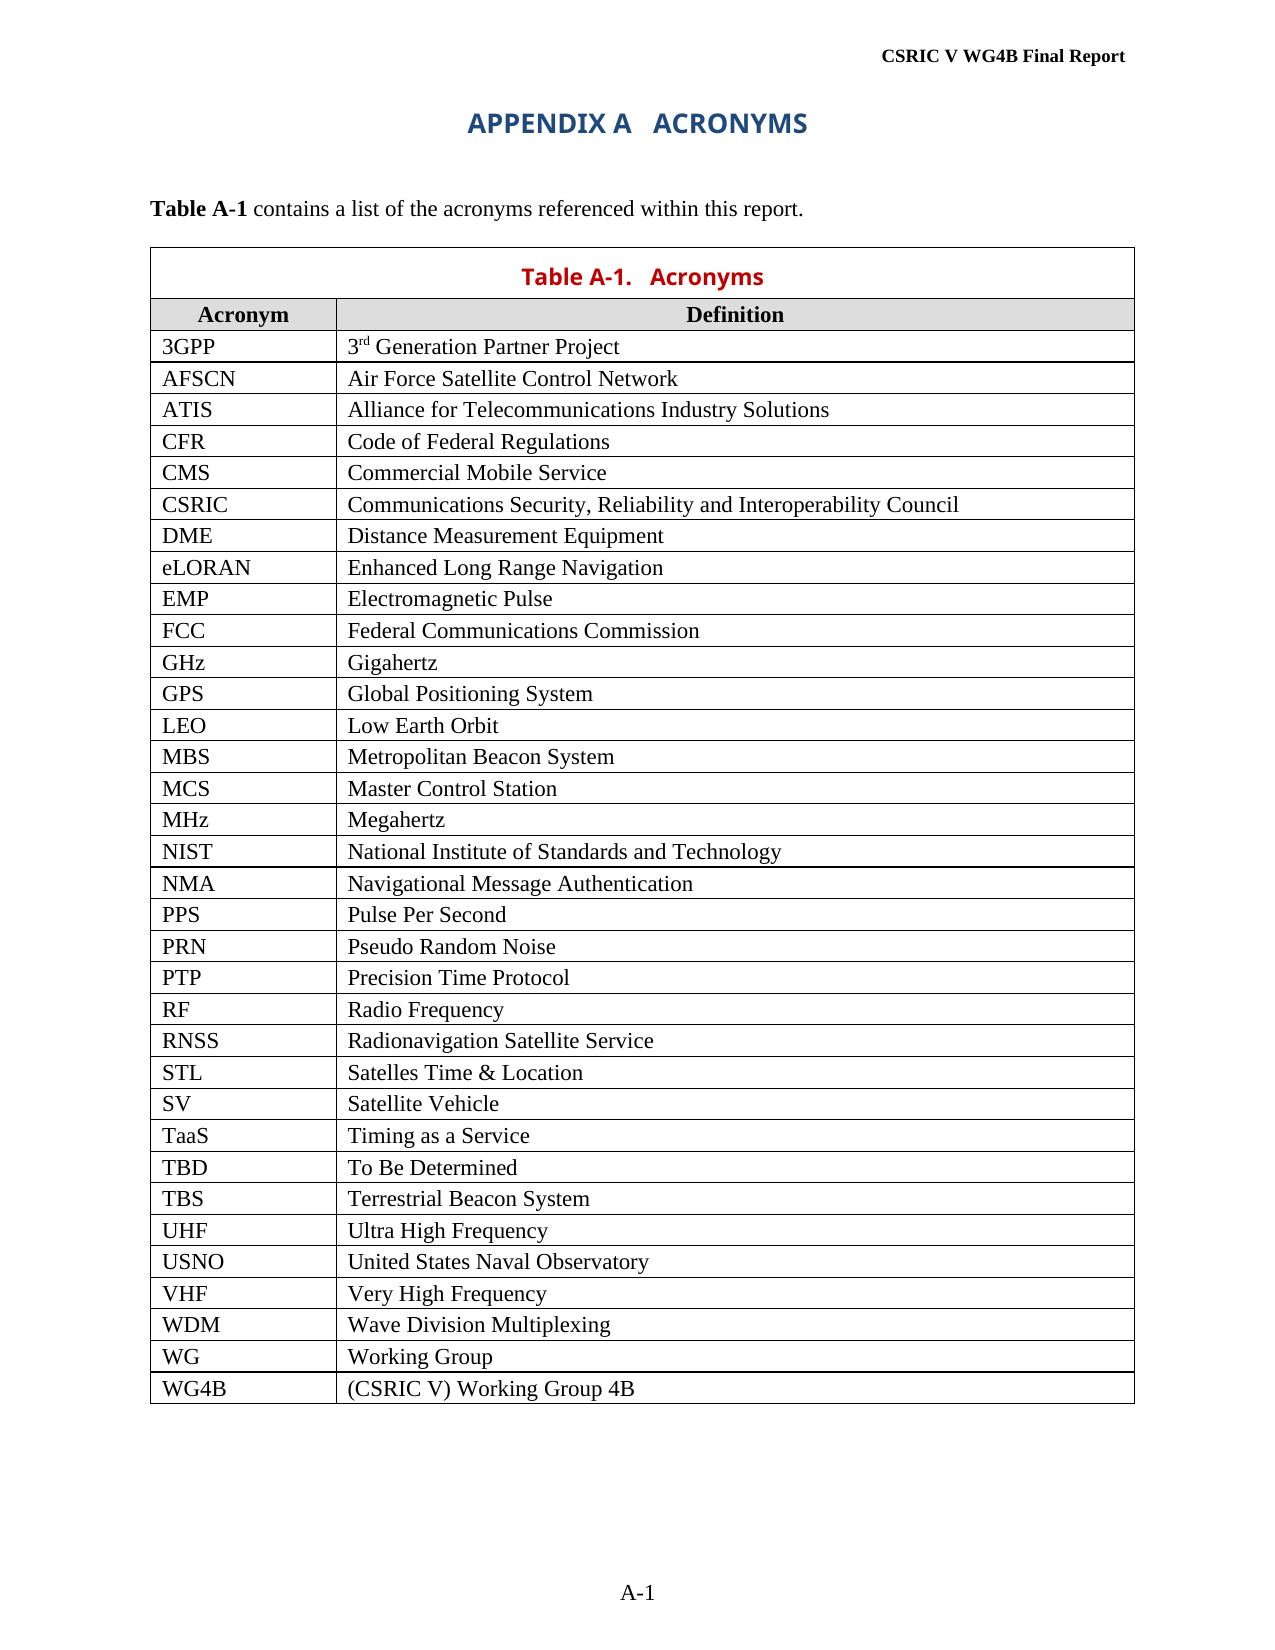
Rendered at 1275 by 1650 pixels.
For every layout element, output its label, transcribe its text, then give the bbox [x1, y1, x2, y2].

table_cell CFR [151, 426, 336, 456]
text ACRONYMS [150, 105, 1125, 142]
table_cell Code of Federal Regulations [337, 426, 1134, 456]
table_cell ATIS [151, 394, 336, 424]
table_cell AFSCN [151, 363, 336, 393]
table_cell LEO [151, 710, 336, 740]
table_cell VHF [151, 1278, 336, 1308]
table_cell SV [151, 1089, 336, 1119]
table_cell Acronym [151, 299, 336, 330]
table_cell Low Earth Orbit [337, 710, 1134, 740]
table_cell Radio Frequency [337, 994, 1134, 1024]
table_cell To Be Determined [337, 1152, 1134, 1182]
table_cell MBS [151, 741, 336, 772]
table_cell WG4B [151, 1373, 336, 1403]
table_cell Pulse Per Second [337, 899, 1134, 929]
table_cell Enhanced Long Range Navigation [337, 552, 1134, 582]
table_cell GHz [151, 647, 336, 677]
table_header Table A-1. Acronyms [151, 248, 1134, 298]
table_cell Air Force Satellite Control Network [337, 363, 1134, 393]
table_cell (CSRIC V) Working Group 4B [337, 1373, 1134, 1403]
table_cell National Institute of Standards and Technology [337, 836, 1134, 866]
table_cell Electromagnetic Pulse [337, 584, 1134, 614]
table_cell Federal Communications Commission [337, 615, 1134, 646]
table_cell Precision Time Protocol [337, 962, 1134, 993]
table_cell Satelles Time & Location [337, 1057, 1134, 1087]
table_cell PPS [151, 899, 336, 929]
table_cell PRN [151, 931, 336, 961]
table_cell CMS [151, 457, 336, 488]
table_cell STL [151, 1057, 336, 1087]
table_cell RNSS [151, 1025, 336, 1056]
table_cell Working Group [337, 1341, 1134, 1371]
table_cell FCC [151, 615, 336, 646]
table_cell NIST [151, 836, 336, 866]
table_cell Gigahertz [337, 647, 1134, 677]
table_cell GPS [151, 678, 336, 709]
table_cell TBS [151, 1183, 336, 1214]
table_cell Pseudo Random Noise [337, 931, 1134, 961]
table_cell Timing as a Service [337, 1120, 1134, 1151]
table_cell Satellite Vehicle [337, 1089, 1134, 1119]
table_cell WG [151, 1341, 336, 1371]
table_cell PTP [151, 962, 336, 993]
table_cell NMA [151, 868, 336, 898]
table_cell United States Naval Observatory [337, 1246, 1134, 1277]
table_cell TBD [151, 1152, 336, 1182]
table_cell RF [151, 994, 336, 1024]
table_cell MCS [151, 773, 336, 803]
table_cell Master Control Station [337, 773, 1134, 803]
table_cell WDM [151, 1309, 336, 1340]
table_cell 3rd Generation Partner Project [337, 331, 1134, 361]
table_cell Communications Security, Reliability and Interoperability Council [337, 489, 1134, 519]
table_cell Terrestrial Beacon System [337, 1183, 1134, 1214]
table_cell Commercial Mobile Service [337, 457, 1134, 488]
table_cell Metropolitan Beacon System [337, 741, 1134, 772]
table_cell Very High Frequency [337, 1278, 1134, 1308]
table_cell 3GPP [151, 331, 336, 361]
table_cell Wave Division Multiplexing [337, 1309, 1134, 1340]
table_cell Definition [337, 299, 1134, 330]
table_cell USNO [151, 1246, 336, 1277]
table_cell UHF [151, 1215, 336, 1245]
table_cell Alliance for Telecommunications Industry Solutions [337, 394, 1134, 424]
table_cell Ultra High Frequency [337, 1215, 1134, 1245]
text Table A-1 contains a list of the acronyms referenced within this report. [150, 194, 1125, 221]
table_cell Megahertz [337, 804, 1134, 835]
table_cell CSRIC [151, 489, 336, 519]
table_cell Distance Measurement Equipment [337, 520, 1134, 551]
table_cell Radionavigation Satellite Service [337, 1025, 1134, 1056]
table_cell Global Positioning System [337, 678, 1134, 709]
table_cell EMP [151, 584, 336, 614]
table_cell MHz [151, 804, 336, 835]
table_cell Navigational Message Authentication [337, 868, 1134, 898]
table_cell TaaS [151, 1120, 336, 1151]
table_cell DME [151, 520, 336, 551]
table_cell eLORAN [151, 552, 336, 582]
